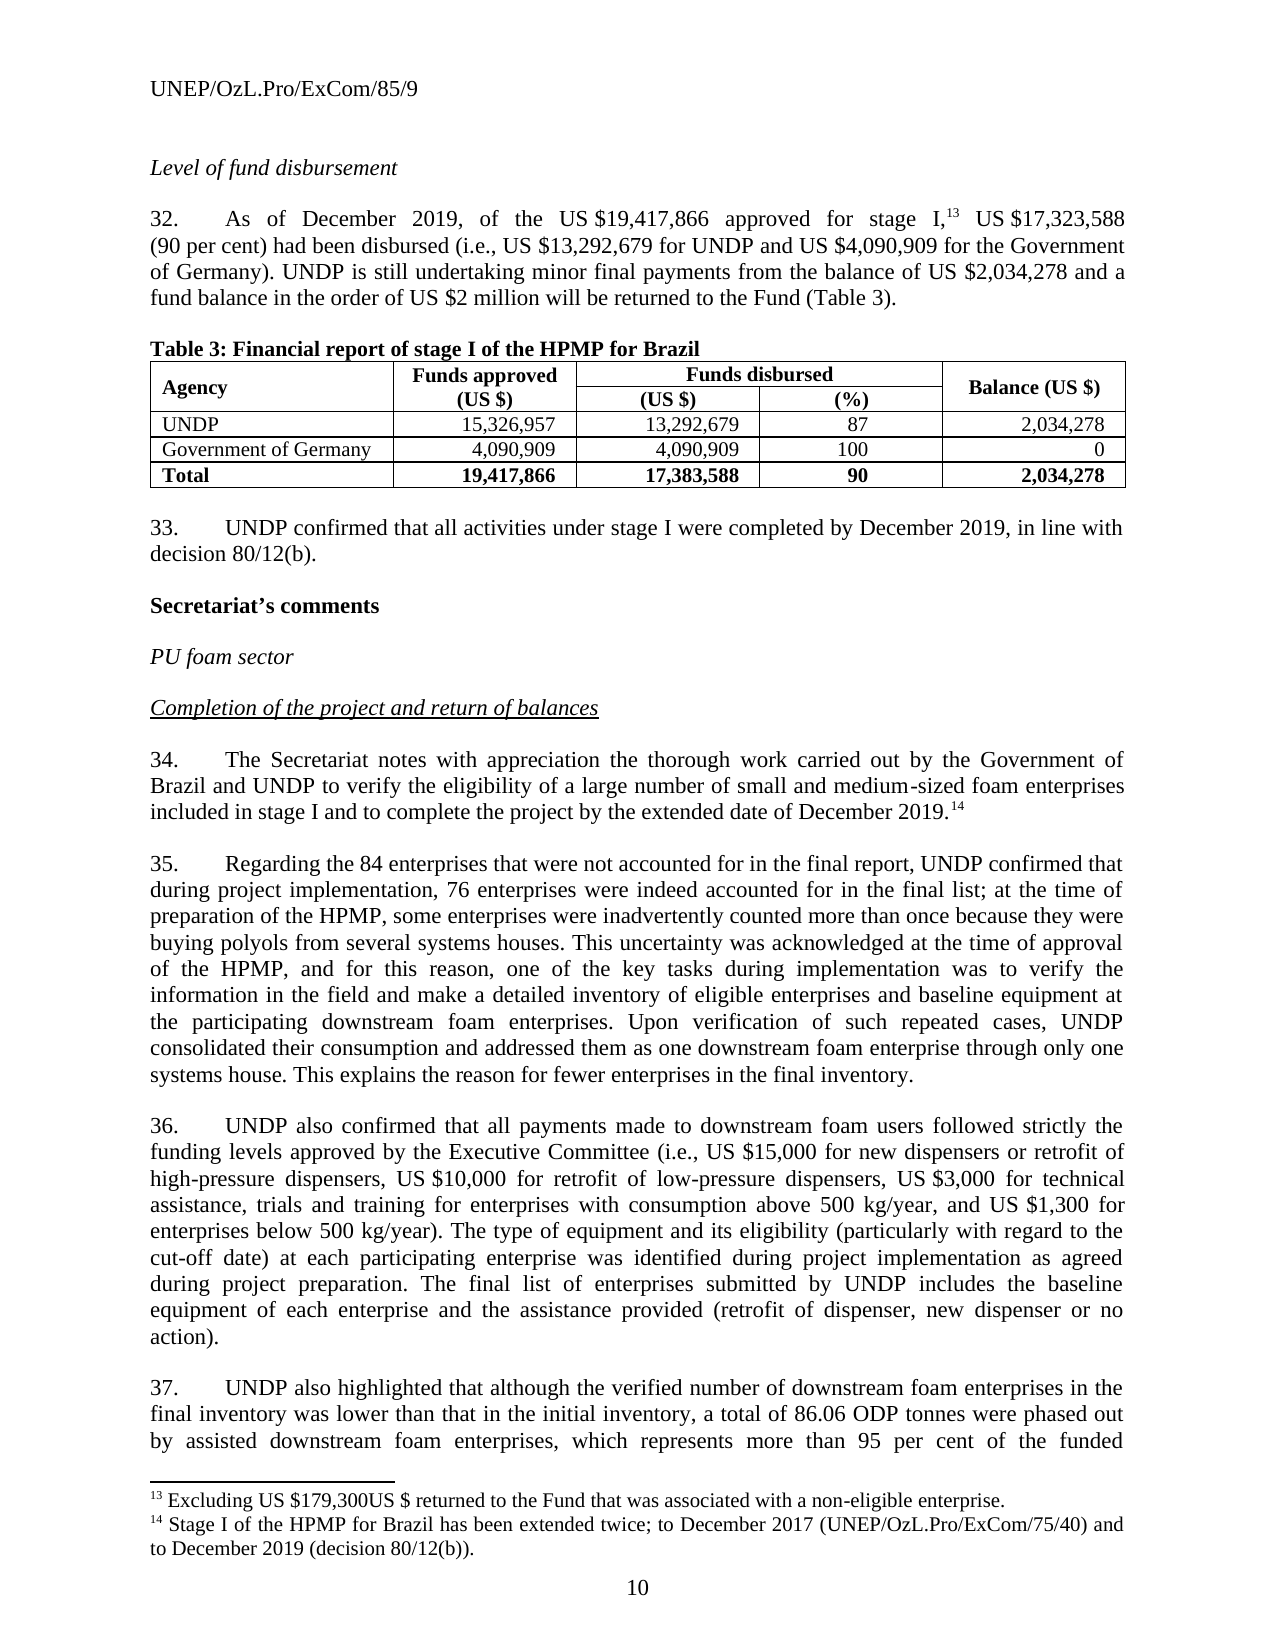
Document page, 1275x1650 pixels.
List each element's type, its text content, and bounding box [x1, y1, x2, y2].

table_cell UNDP [151, 412, 393, 436]
table_cell (US $) [577, 387, 759, 411]
table_cell 4,090,909 [577, 438, 759, 461]
text Completion of the project and return of balances [150, 694, 1125, 721]
list As of December 2019, of the US $19,417,866 approved for stage I, US $17,323,588 (90 per cent) had been disbursed (i.e., US $13,292,679 for UNDP and US $4,090,909 for the Government of Germany). UNDP is still undertaking minor final payments from the balance of US $2,034,278 and a fund balance in the order of US $2 million will be returned to the Fund (Table 3). [150, 205, 1125, 311]
table_cell 2,034,278 [943, 463, 1125, 487]
list The Secretariat notes with appreciation the thorough work carried out by the Government of Brazil and UNDP to verify the eligibility of a large number of small and medium-sized foam enterprises included in stage I and to complete the project by the extended date of December 2019. [150, 746, 1125, 825]
table_cell Government of Germany [151, 438, 393, 461]
text Secretariat’s comments [150, 592, 1125, 618]
text Table 3: Financial report of stage I of the HPMP for Brazil [150, 336, 1125, 361]
text PU foam sector [150, 643, 1125, 669]
table_cell 17,383,588 [577, 463, 759, 487]
table_cell 90 [760, 463, 942, 487]
table_header Balance (US $) [943, 362, 1125, 411]
text Level of fund disbursement [150, 154, 1125, 180]
table_cell 19,417,866 [394, 463, 576, 487]
list Regarding the 84 enterprises that were not accounted for in the final report, UNDP confirmed that during project implementation, 76 enterprises were indeed accounted for in the final list; at the time of preparation of the HPMP, some enterprises were inadvertently counted more than once because they were buying polyols from several systems houses. This uncertainty was acknowledged at the time of approval of the HPMP, and for this reason, one of the key tasks during implementation was to verify the information in the field and make a detailed inventory of eligible enterprises and baseline equipment at the participating downstream foam enterprises. Upon verification of such repeated cases, UNDP consolidated their consumption and addressed them as one downstream foam enterprise through only one systems house. This explains the reason for fewer enterprises in the final inventory. [150, 850, 1125, 1087]
table_cell 13,292,679 [577, 412, 759, 436]
table_header Agency [151, 362, 393, 411]
table_cell 15,326,957 [394, 412, 576, 436]
table_cell 4,090,909 [394, 438, 576, 461]
table_cell 87 [760, 412, 942, 436]
table_cell 100 [760, 438, 942, 461]
table_cell Total [151, 463, 393, 487]
table_header Funds approved (US $) [394, 362, 576, 411]
table_cell 2,034,278 [943, 412, 1125, 436]
list UNDP also confirmed that all payments made to downstream foam users followed strictly the funding levels approved by the Executive Committee (i.e., US $15,000 for new dispensers or retrofit of high-pressure dispensers, US $10,000 for retrofit of low-pressure dispensers, US $3,000 for technical assistance, trials and training for enterprises with consumption above 500 kg/year, and US $1,300 for enterprises below 500 kg/year). The type of equipment and its eligibility (particularly with regard to the cut-off date) at each participating enterprise was identified during project implementation as agreed during project preparation. The final list of enterprises submitted by UNDP includes the baseline equipment of each enterprise and the assistance provided (retrofit of dispenser, new dispenser or no action). [150, 1112, 1125, 1349]
list UNDP confirmed that all activities under stage I were completed by December 2019, in line with decision 80/12(b). [150, 514, 1125, 567]
table_cell (%) [760, 387, 942, 411]
table_header Funds disbursed [577, 362, 942, 386]
table_cell 0 [943, 438, 1125, 461]
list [150, 1374, 1125, 1453]
